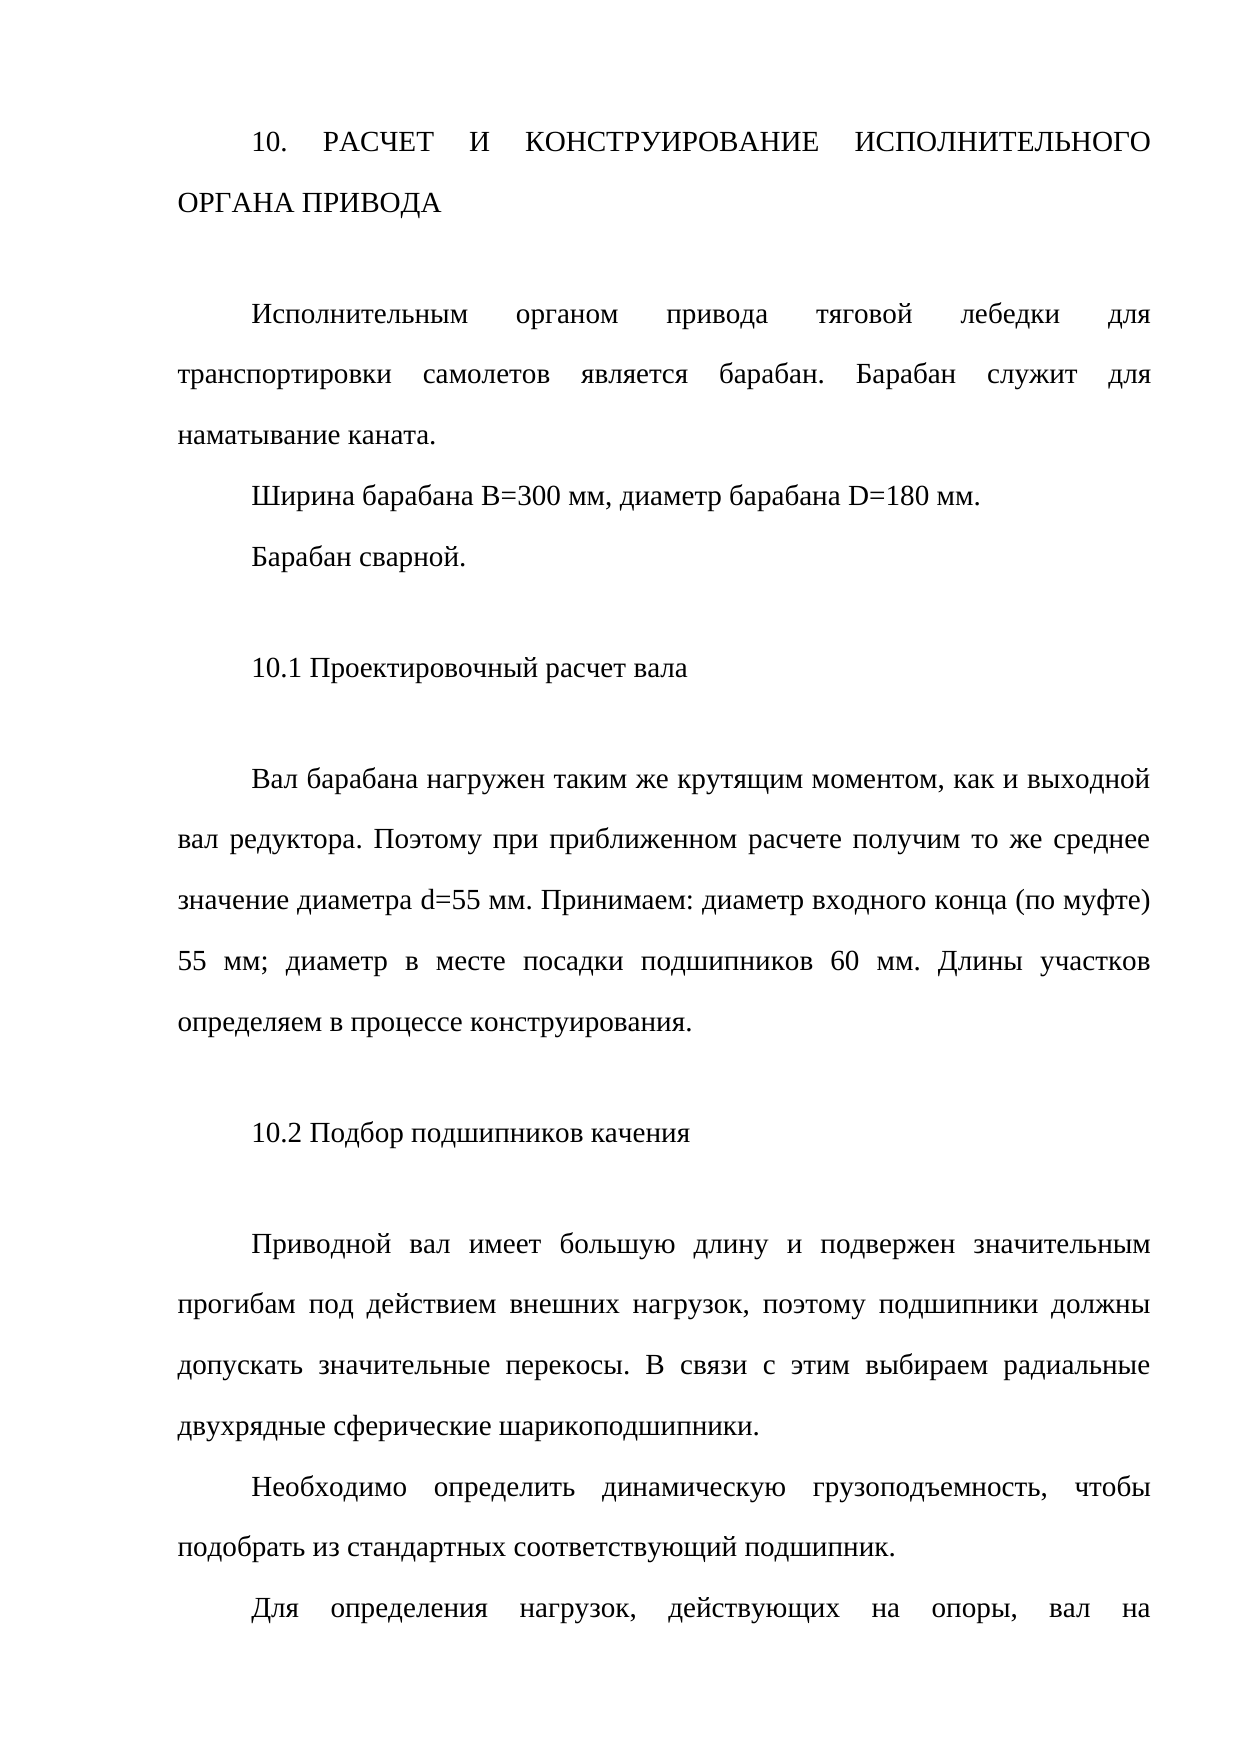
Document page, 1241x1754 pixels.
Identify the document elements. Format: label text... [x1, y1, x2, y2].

text Исполнительным органом привода тяговой лебедки для транспортировки самолетов является барабан. Барабан служит для наматывание каната. [177, 296, 1152, 458]
text Вал барабана нагружен таким же крутящим моментом, как и выходной вал редуктора. Поэтому при приближенном расчете получим то же среднее значение диаметра d=55 мм. Принимаем: диаметр входного конца (по муфте) ; диаметр в месте посадки подшипников . Длины участков определяем в процессе конструирования. [177, 761, 1152, 1044]
text Необходимо определить динамическую грузоподъемность, чтобы подобрать из стандартных соответствующий подшипник. [177, 1469, 1152, 1570]
text Ширина барабана В=300 мм, диаметр барабана D=180 мм. [177, 478, 1152, 518]
text Барабан сварной. [177, 539, 1152, 579]
text Приводной вал имеет большую длину и подвержен значительным прогибам под действием внешних нагрузок, поэтому подшипники должны допускать значительные перекосы. В связи с этим выбираем радиальные двухрядные сферические шарикоподшипники. [177, 1226, 1152, 1448]
text 10.1 Проектировочный расчет вала [177, 650, 1152, 690]
text 10. РАСЧЕТ И КОНСТРУИРОВАНИЕ ИСПОЛНИТЕЛЬНОГО ОРГАНА ПРИВОДА [177, 124, 1152, 225]
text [177, 1590, 1152, 1631]
text 10.2 Подбор подшипников качения [177, 1115, 1152, 1155]
